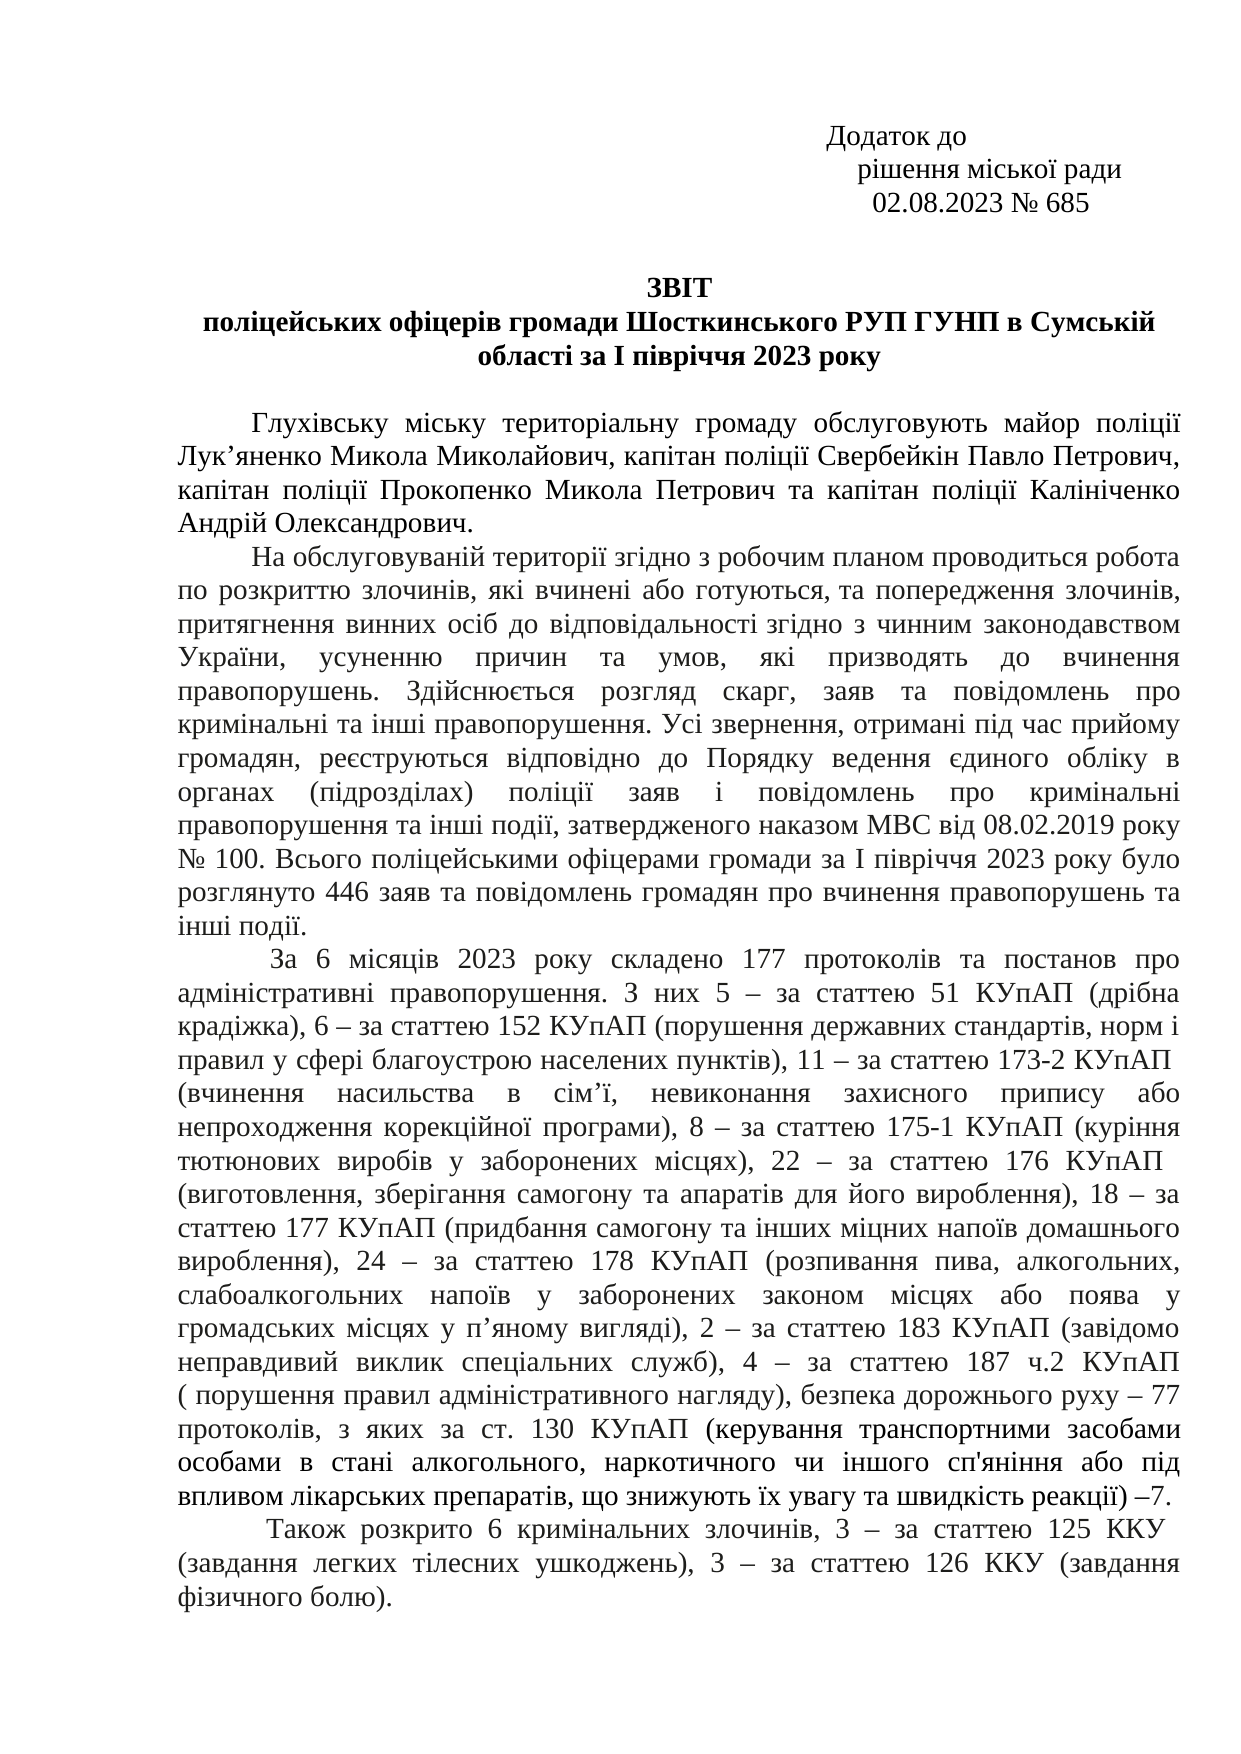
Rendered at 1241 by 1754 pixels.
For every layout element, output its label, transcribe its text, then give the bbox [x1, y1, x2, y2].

text За 6 місяців 2023 року складено 177 протоколів та постанов про адміністративні правопорушення. З них 5 – за статтею 51 КУпАП (дрібна крадіжка), 6 – за статтею 152 КУпАП (порушення державних стандартів, норм і правил у сфері благоустрою населених пунктів), 11 – за статтею 173-2 КУпАП (вчинення насильства в сім’ї, невиконання захисного припису або непроходження корекційної програми), 8 – за статтею 175-1 КУпАП (куріння тютюнових виробів у заборонених місцях), 22 – за статтею 176 КУпАП (виготовлення, зберігання самогону та апаратів для його вироблення), 18 – за статтею 177 КУпАП (придбання самогону та інших міцних напоїв домашнього вироблення), 24 – за статтею 178 КУпАП (розпивання пива, алкогольних, слабоалкогольних напоїв у заборонених законом місцях або поява у громадських місцях у п’яному вигляді), 2 – за статтею 183 КУпАП (завідомо неправдивий виклик спеціальних служб), 4 – за статтею 187 ч.2 КУпАП ( порушення правил адміністративного нагляду), безпека дорожнього руху – 77 протоколів, з яких за ст. 130 КУпАП (керування транспортними засобами особами в стані алкогольного, наркотичного чи іншого сп'яніння або під впливом лікарських препаратів, що знижують їх увагу та швидкість реакції) –7. [177, 941, 1181, 1512]
text Додаток до [177, 118, 1181, 152]
text поліцейських офіцерів громади Шосткинського РУП ГУНП в Сумській області за І півріччя 2023 року [177, 304, 1181, 371]
text На обслуговуваній території згідно з робочим планом проводиться робота по розкриттю злочинів, які вчинені або готуються, та попередження злочинів, притягнення винних осіб до відповідальності згідно з чинним законодавством України, усуненню причин та умов, які призводять до вчинення правопорушень. Здійснюється розгляд скарг, заяв та повідомлень про кримінальні та інші правопорушення. Усі звернення, отримані під час прийому громадян, реєструються відповідно до Порядку ведення єдиного обліку в органах (підрозділах) поліції заяв і повідомлень про кримінальні правопорушення та інші події, затвердженого наказом МВС від 08.02.2019 року № 100. Всього поліцейськими офіцерами громади за І півріччя 2023 року було розглянуто 446 заяв та повідомлень громадян про вчинення правопорушень та інші події. [177, 539, 1181, 941]
text Глухівську міську територіальну громаду обслуговують майор поліції Лук’яненко Микола Миколайович, капітан поліції Свербейкін Павло Петрович, капітан поліції Прокопенко Микола Петрович та капітан поліції Калініченко Андрій Олександрович. [177, 405, 1181, 539]
text 02.08.2023 № 685 [177, 185, 1181, 219]
text рішення міської ради [177, 152, 1181, 185]
text ЗВІТ [177, 271, 1181, 304]
text Також розкрито 6 кримінальних злочинів, 3 – за статтею 125 ККУ (завдання легких тілесних ушкоджень), 3 – за статтею 126 ККУ (завдання фізичного болю). [177, 1512, 1181, 1612]
